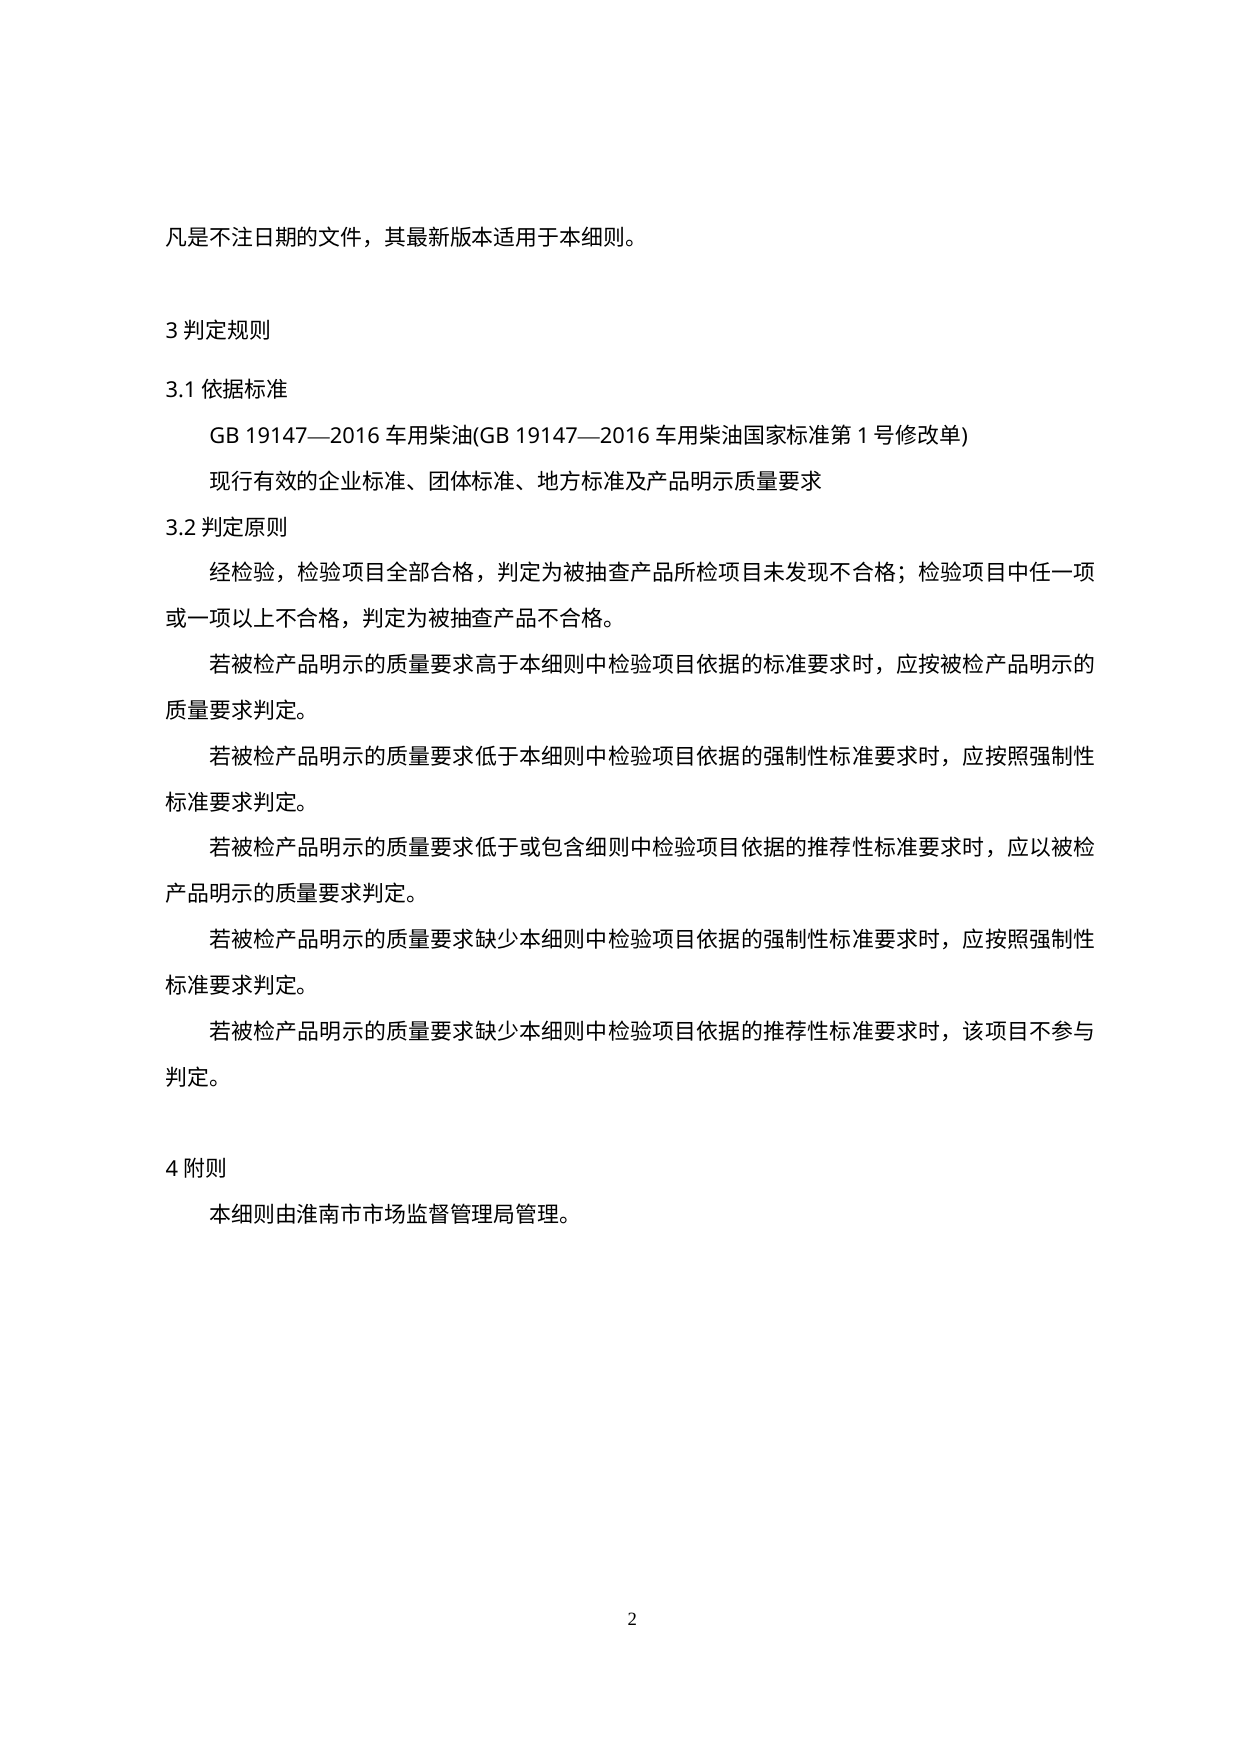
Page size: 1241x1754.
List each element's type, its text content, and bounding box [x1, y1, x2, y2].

text 若被检产品明示的质量要求缺少本细则中检验项目依据的强制性标准要求时，应按照强制性标准要求判定。 [165, 911, 1098, 1002]
text 4 附则 [165, 1140, 1098, 1186]
text 若被检产品明示的质量要求低于或包含细则中检验项目依据的推荐性标准要求时，应以被检产品明示的质量要求判定。 [165, 819, 1098, 911]
text 若被检产品明示的质量要求低于本细则中检验项目依据的强制性标准要求时，应按照强制性标准要求判定。 [165, 727, 1098, 819]
text 3 判定规则 [165, 312, 1098, 345]
text 若被检产品明示的质量要求高于本细则中检验项目依据的标准要求时，应按被检产品明示的质量要求判定。 [165, 636, 1098, 727]
text 3.1依据标准 [165, 361, 1098, 407]
text GB 19147—2016 车用柴油(GB 19147—2016 车用柴油国家标准第1号修改单) [165, 407, 1098, 452]
text 若被检产品明示的质量要求缺少本细则中检验项目依据的推荐性标准要求时，该项目不参与判定。 [165, 1002, 1098, 1094]
text 现行有效的企业标准、团体标准、地方标准及产品明示质量要求 [165, 452, 1098, 498]
list 本细则由淮南市市场监督管理局管理。 [165, 1186, 1098, 1232]
text 3.2判定原则 [165, 498, 1098, 544]
text 经检验，检验项目全部合格，判定为被抽查产品所检项目未发现不合格；检验项目中任一项或一项以上不合格，判定为被抽查产品不合格。 [165, 544, 1098, 636]
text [165, 208, 1098, 254]
